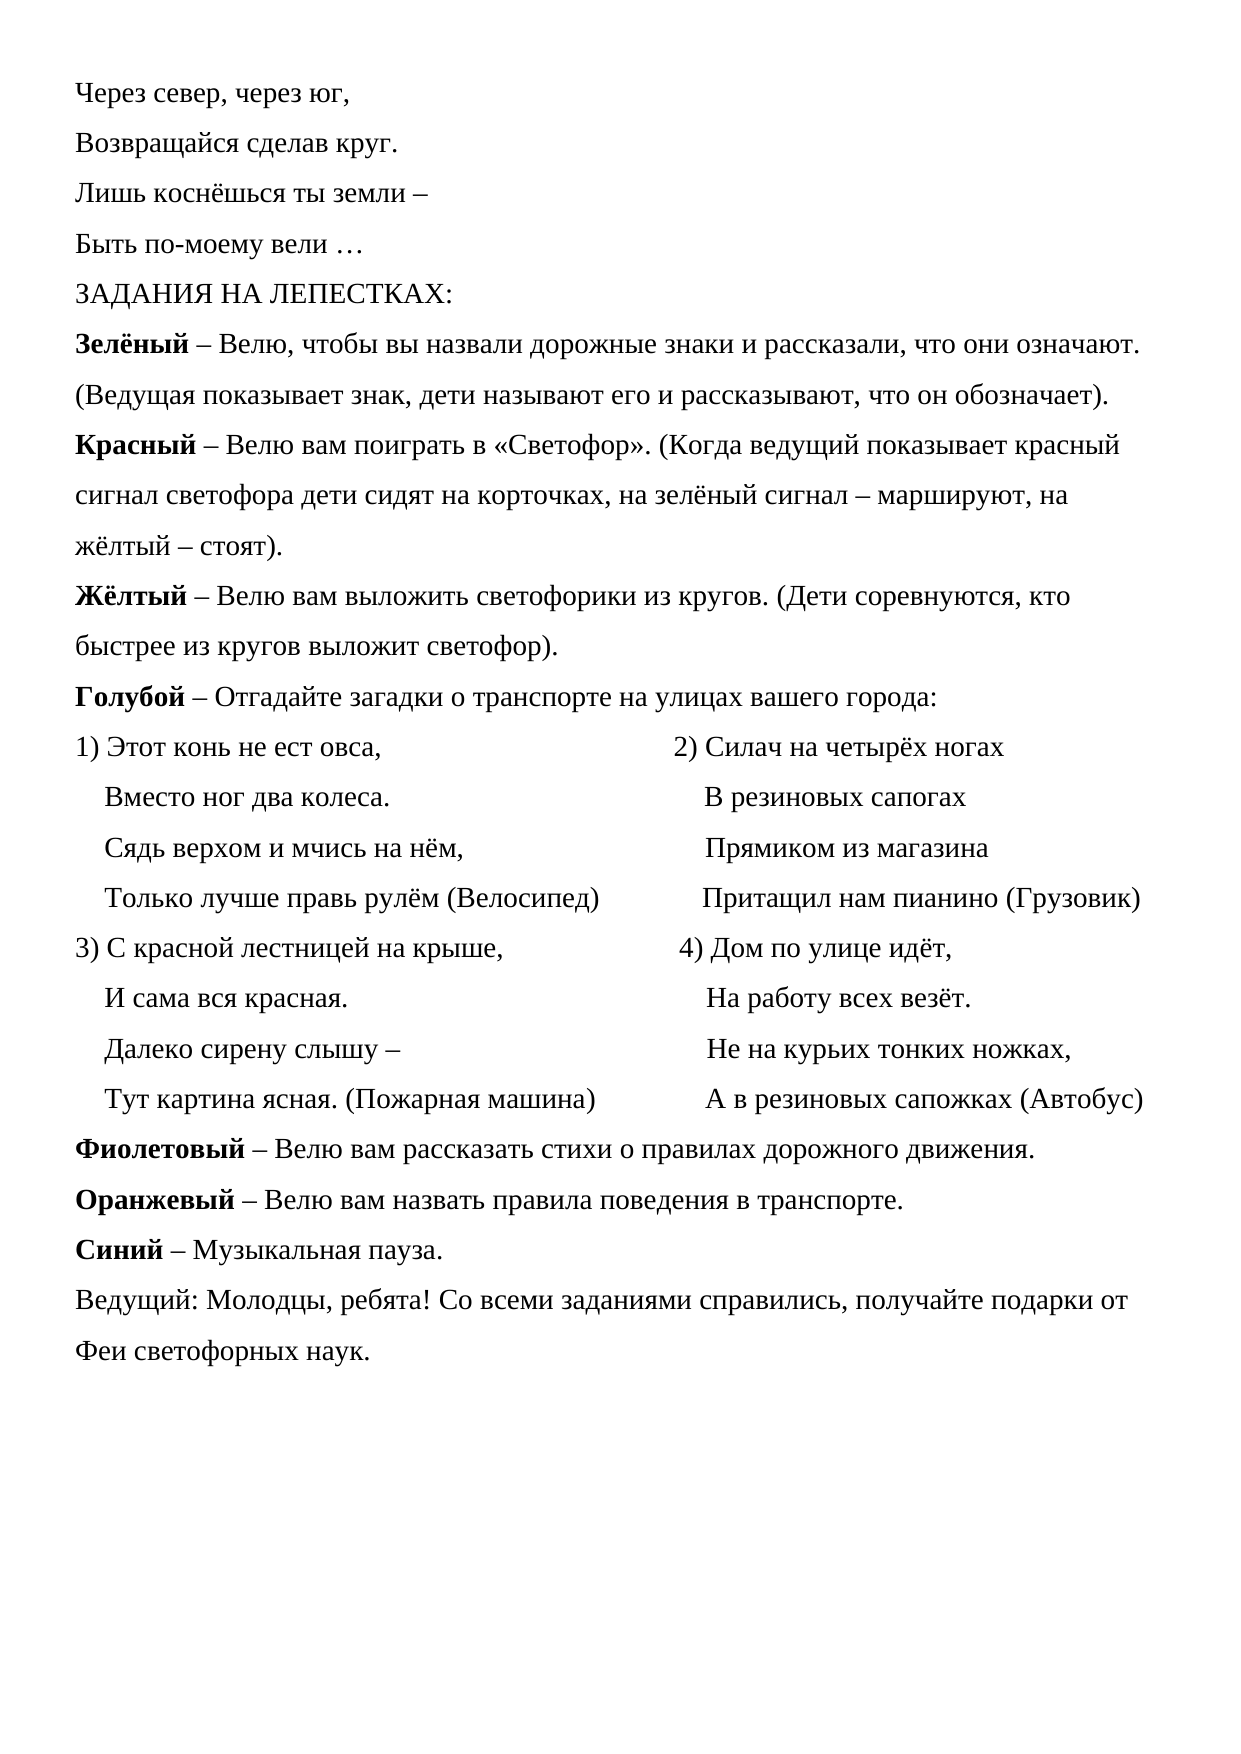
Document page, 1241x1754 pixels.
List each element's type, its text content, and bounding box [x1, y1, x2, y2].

text Фиолетовый – Велю вам рассказать стихи о правилах дорожного движения. [75, 1132, 1165, 1165]
text Через север, через юг, [75, 75, 1165, 108]
text Только лучше правь рулём (Велосипед) Притащил нам пианино (Грузовик) [75, 880, 1165, 913]
text Ведущий: Молодцы, ребята! Со всеми заданиями справились, получайте подарки от Феи светофорных наук. [75, 1282, 1165, 1366]
text Тут картина ясная. (Пожарная машина) А в резиновых сапожках (Автобус) [75, 1081, 1165, 1115]
text Сядь верхом и мчись на нём, Прямиком из магазина [75, 830, 1165, 863]
text Далеко сирену слышу – Не на курьих тонких ножках, [75, 1031, 1165, 1064]
text И сама вся красная. На работу всех везёт. [75, 981, 1165, 1014]
text Лишь коснёшься ты земли – [75, 176, 1165, 209]
text 3) С красной лестницей на крыше, 4) Дом по улице идёт, [75, 930, 1165, 964]
text Жёлтый – Велю вам выложить светофорики из кругов. (Дети соревнуются, кто быстрее из кругов выложит светофор). [75, 578, 1165, 662]
text Оранжевый – Велю вам назвать правила поведения в транспорте. [75, 1182, 1165, 1215]
text Возвращайся сделав круг. [75, 125, 1165, 159]
text Голубой – Отгадайте загадки о транспорте на улицах вашего города: [75, 679, 1165, 712]
text ЗАДАНИЯ НА ЛЕПЕСТКАХ: [75, 276, 1165, 310]
text 1) Этот конь не ест овса, 2) Силач на четырёх ногах [75, 729, 1165, 763]
text Вместо ног два колеса. В резиновых сапогах [75, 779, 1165, 813]
text Красный – Велю вам поиграть в «Светофор». (Когда ведущий показывает красный сигнал светофора дети сидят на корточках, на зелёный сигнал – маршируют, на жёлтый – стоят). [75, 427, 1165, 561]
text Синий – Музыкальная пауза. [75, 1232, 1165, 1266]
text Быть по-моему вели … [75, 226, 1165, 259]
text Зелёный – Велю, чтобы вы назвали дорожные знаки и рассказали, что они означают. (Ведущая показывает знак, дети называют его и рассказывают, что он обозначает). [75, 327, 1165, 410]
